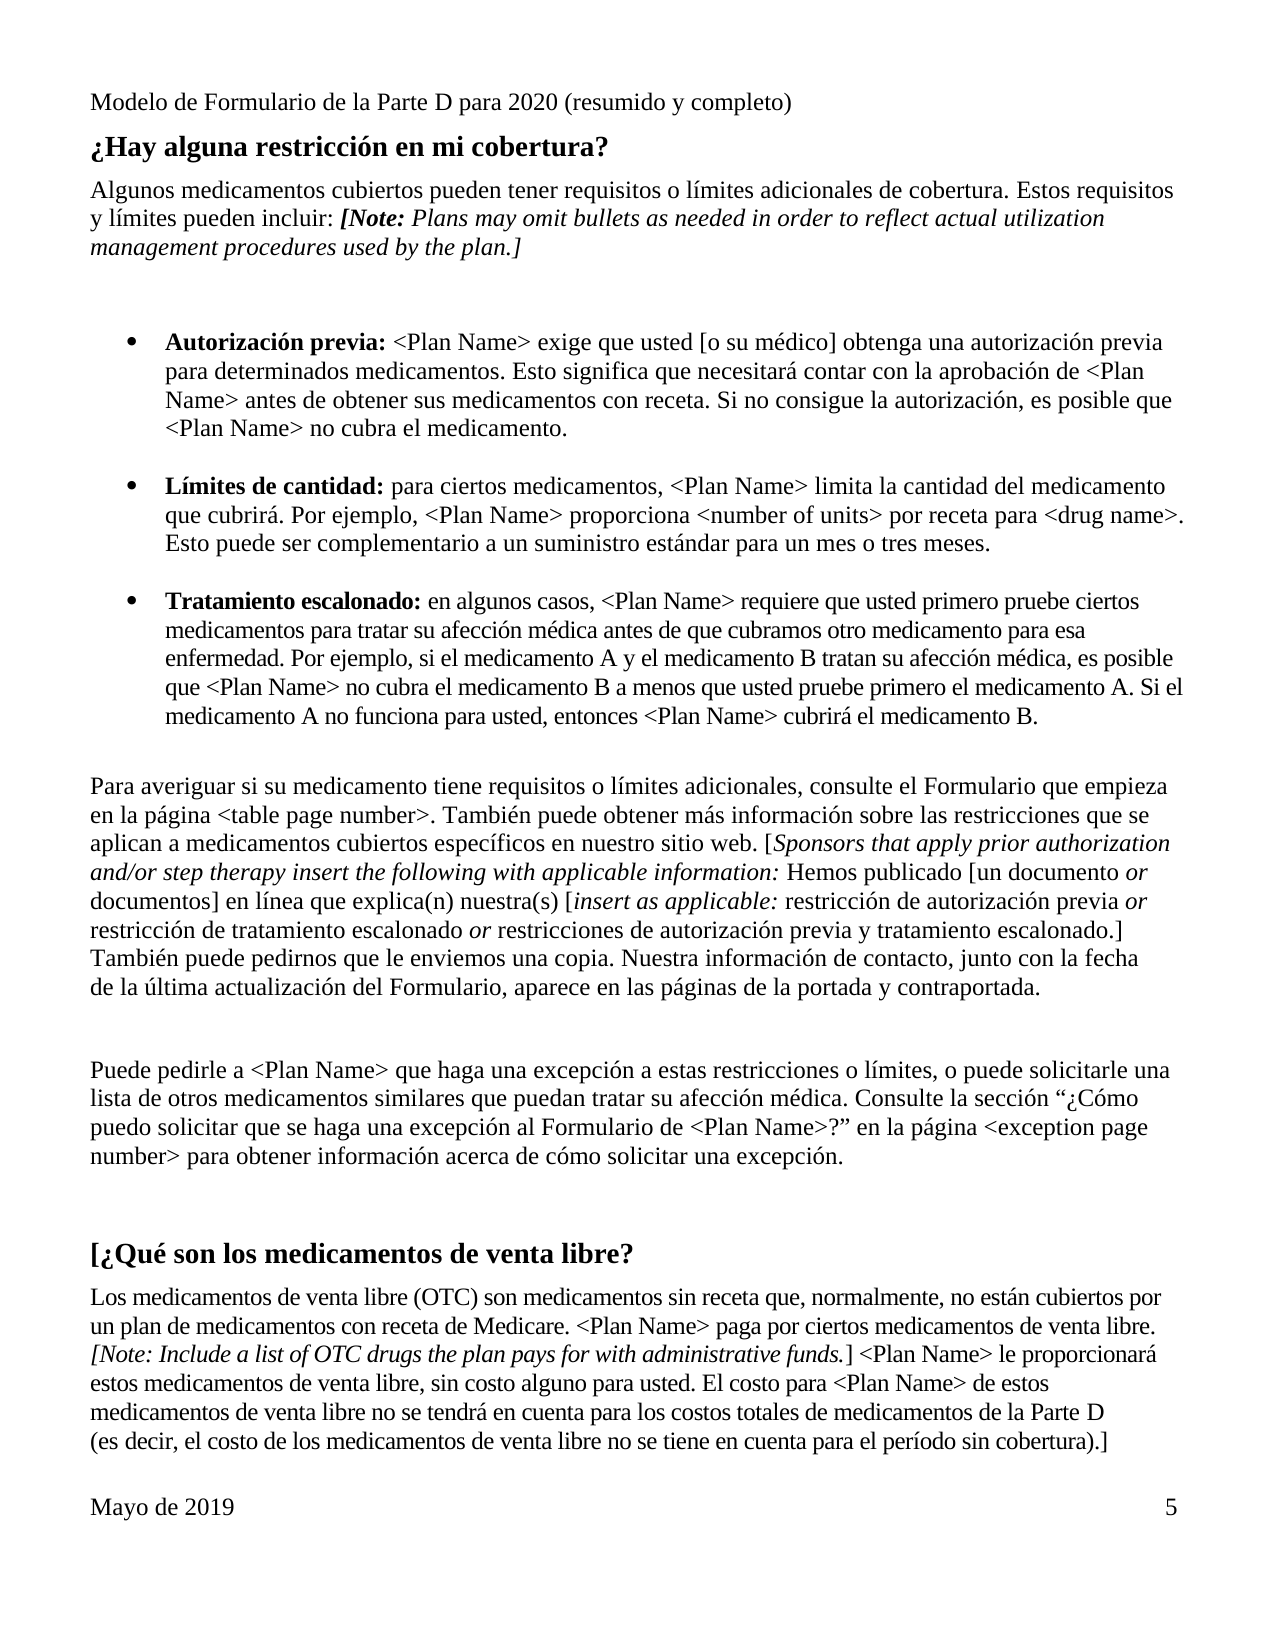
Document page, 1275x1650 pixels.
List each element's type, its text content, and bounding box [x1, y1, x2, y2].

text Para averiguar si su medicamento tiene requisitos o límites adicionales, consulte el Formulario que empieza en la página <table page number>. También puede obtener más información sobre las restricciones que se aplican a medicamentos cubiertos específicos en nuestro sitio web. [Sponsors that apply prior authorization and/or step therapy insert the following with applicable information: Hemos publicado [un documento or documentos] en línea que explica(n) nuestra(s) [insert as applicable: restricción de autorización previa or restricción de tratamiento escalonado or restricciones de autorización previa y tratamiento escalonado.] También puede pedirnos que le enviemos una copia. Nuestra información de contacto, junto con la fecha de la última actualización del Formulario, aparece en las páginas de la portada y contraportada. [90, 771, 1185, 1001]
subtitle [¿Qué son los medicamentos de venta libre? [90, 1236, 1185, 1269]
list Límites de cantidad: para ciertos medicamentos, <Plan Name> limita la cantidad del medicamento que cubrirá. Por ejemplo, <Plan Name> proporciona <number of units> por receta para <drug name>. Esto puede ser complementario a un suministro estándar para un mes o tres meses. [127, 471, 1185, 557]
text Los medicamentos de venta libre (OTC) son medicamentos sin receta que, normalmente, no están cubiertos por un plan de medicamentos con receta de Medicare. <Plan Name> paga por ciertos medicamentos de venta libre. [Note: Include a list of OTC drugs the plan pays for with administrative funds.] <Plan Name> le proporcionará estos medicamentos de venta libre, sin costo alguno para usted. El costo para <Plan Name> de estos medicamentos de venta libre no se tendrá en cuenta para los costos totales de medicamentos de la Parte D (es decir, el costo de los medicamentos de venta libre no se tiene en cuenta para el período sin cobertura).] [90, 1282, 1185, 1454]
text Puede pedirle a <Plan Name> que haga una excepción a estas restricciones o límites, o puede solicitarle una lista de otros medicamentos similares que puedan tratar su afección médica. Consulte la sección “¿Cómo puedo solicitar que se haga una excepción al Formulario de <Plan Name>?” en la página <exception page number> para obtener información acerca de cómo solicitar una excepción. [90, 1055, 1185, 1170]
list Autorización previa: <Plan Name> exige que usted [o su médico] obtenga una autorización previa para determinados medicamentos. Esto significa que necesitará contar con la aprobación de <Plan Name> antes de obtener sus medicamentos con receta. Si no consigue la autorización, es posible que <Plan Name> no cubra el medicamento. [127, 327, 1185, 442]
list Tratamiento escalonado: en algunos casos, <Plan Name> requiere que usted primero pruebe ciertos medicamentos para tratar su afección médica antes de que cubramos otro medicamento para esa enfermedad. Por ejemplo, si el medicamento A y el medicamento B tratan su afección médica, es posible que <Plan Name> no cubra el medicamento B a menos que usted pruebe primero el medicamento A. Si el medicamento A no funciona para usted, entonces <Plan Name> cubrirá el medicamento B. [127, 586, 1185, 730]
subtitle ¿Hay alguna restricción en mi cobertura? [90, 129, 1185, 162]
text Algunos medicamentos cubiertos pueden tener requisitos o límites adicionales de cobertura. Estos requisitos y límites pueden incluir: [Note: Plans may omit bullets as needed in order to reflect actual utilization management procedures used by the plan.] [90, 175, 1185, 261]
